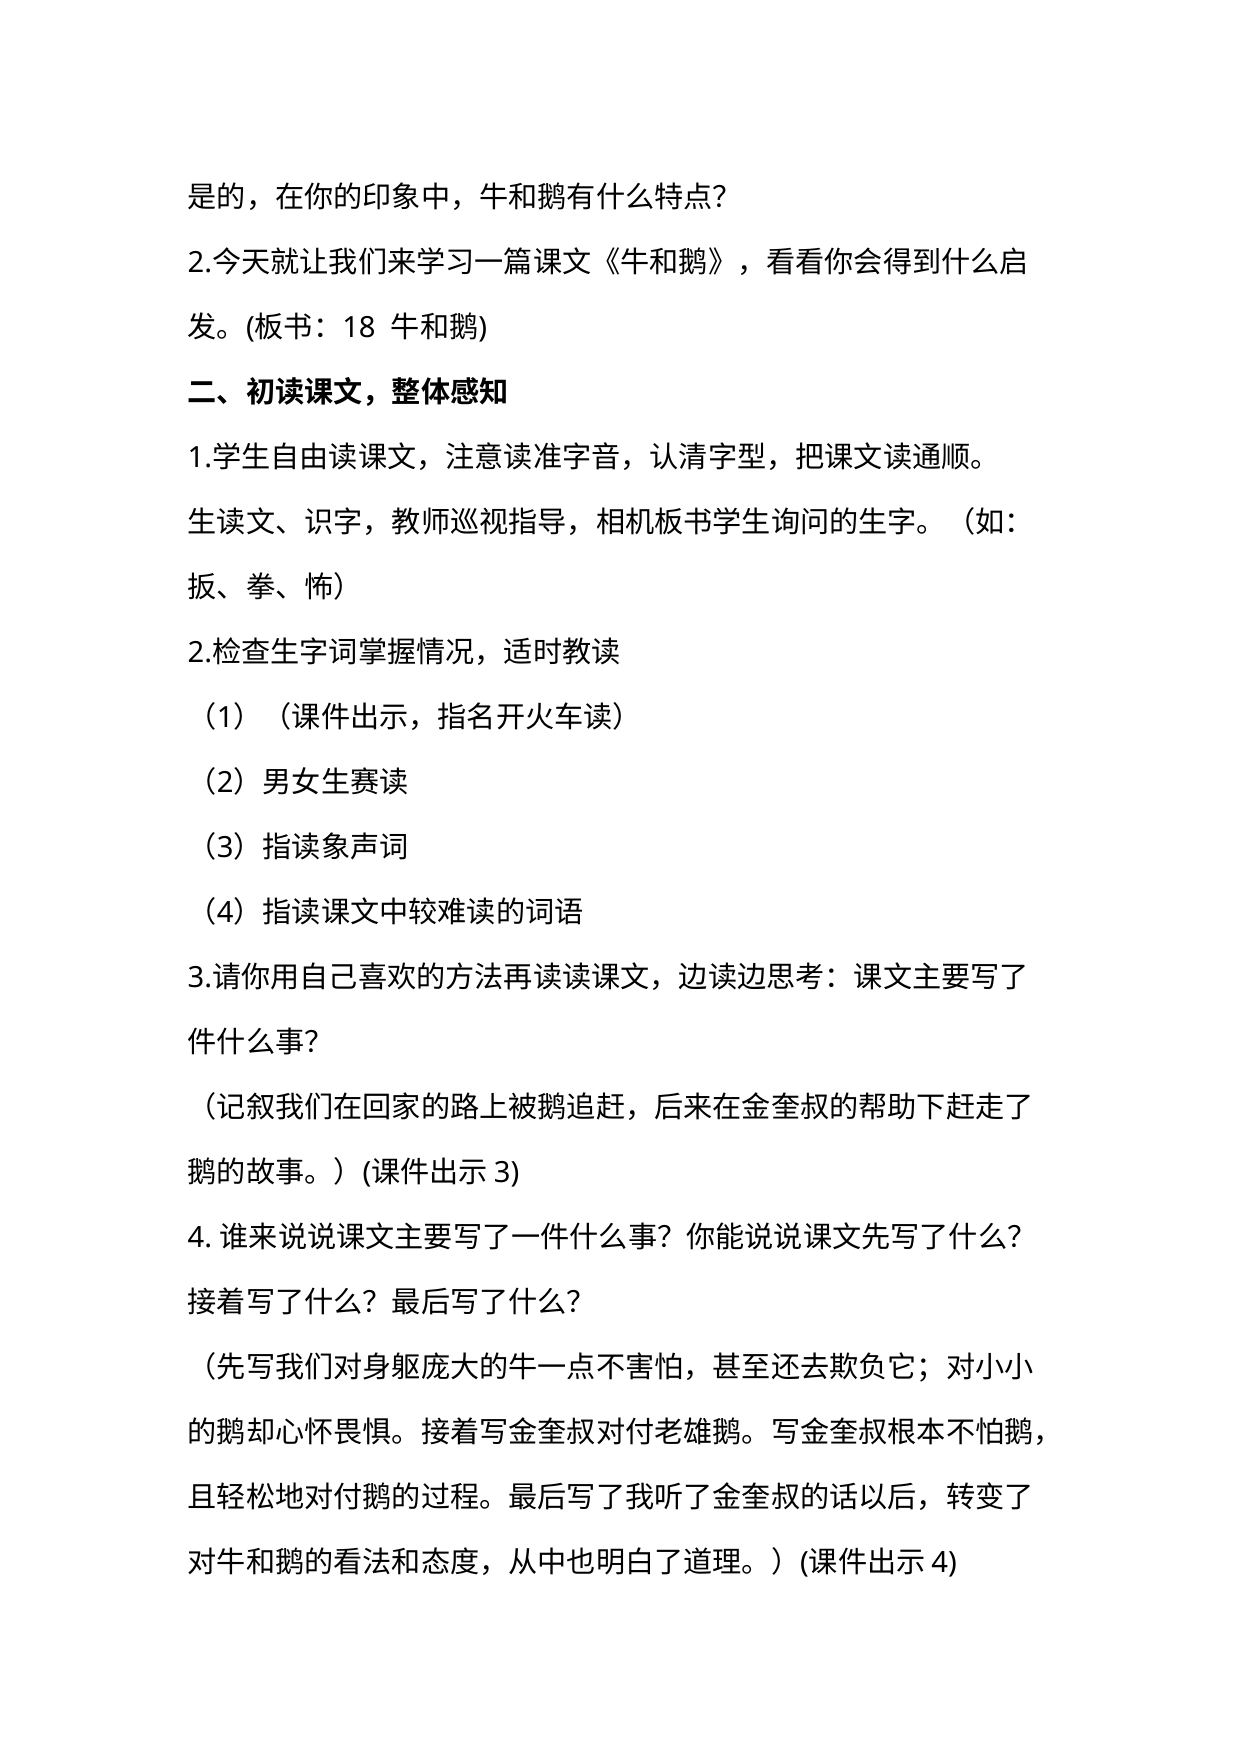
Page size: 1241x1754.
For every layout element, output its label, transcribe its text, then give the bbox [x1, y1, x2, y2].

text 二、初读课文，整体感知 [187, 357, 1053, 422]
text （1）（课件出示，指名开火车读） [187, 682, 1053, 747]
text 3.请你用自己喜欢的方法再读读课文，边读边思考：课文主要写了件什么事？ [187, 942, 1053, 1072]
text 是的，在你的印象中，牛和鹅有什么特点？ [187, 162, 1053, 227]
text 2.今天就让我们来学习一篇课文《牛和鹅》，看看你会得到什么启发。(板书：18 牛和鹅) [187, 227, 1053, 357]
text 4. 谁来说说课文主要写了一件什么事？你能说说课文先写了什么？接着写了什么？最后写了什么？ [187, 1202, 1053, 1332]
text 生读文、识字，教师巡视指导，相机板书学生询问的生字。（如：扳、拳、怖） [187, 487, 1053, 617]
text （4）指读课文中较难读的词语 [187, 877, 1053, 942]
text 1.学生自由读课文，注意读准字音，认清字型，把课文读通顺。 [187, 422, 1053, 487]
text 2.检查生字词掌握情况，适时教读 [187, 617, 1053, 682]
text （记叙我们在回家的路上被鹅追赶，后来在金奎叔的帮助下赶走了鹅的故事。）(课件出示3) [187, 1072, 1053, 1202]
text （先写我们对身躯庞大的牛一点不害怕，甚至还去欺负它；对小小的鹅却心怀畏惧。接着写金奎叔对付老雄鹅。写金奎叔根本不怕鹅，且轻松地对付鹅的过程。最后写了我听了金奎叔的话以后，转变了对牛和鹅的看法和态度，从中也明白了道理。）(课件出示4) [187, 1332, 1053, 1592]
text （3）指读象声词 [187, 812, 1053, 877]
text （2）男女生赛读 [187, 747, 1053, 812]
